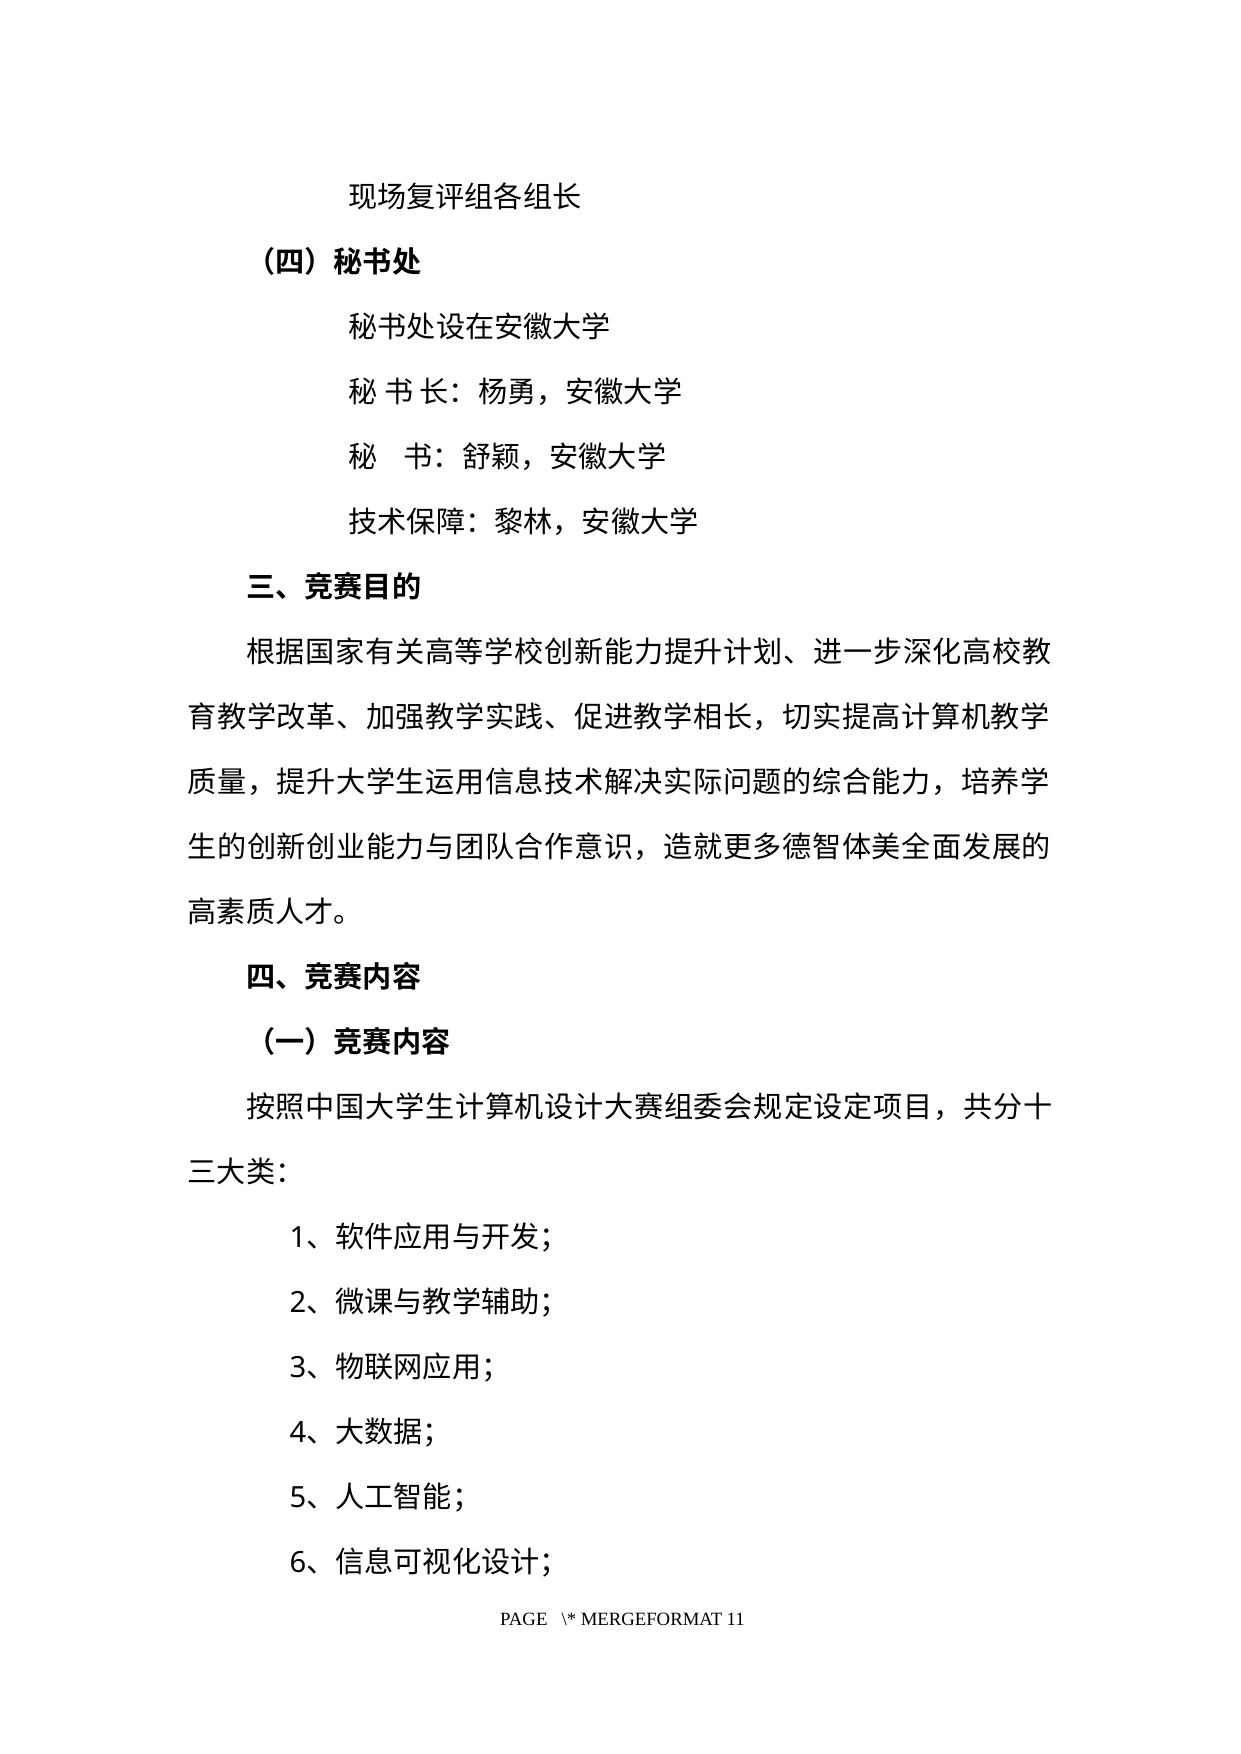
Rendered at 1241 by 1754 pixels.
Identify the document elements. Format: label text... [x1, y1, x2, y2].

text 四、竞赛内容 [187, 942, 1053, 1007]
text （一）竞赛内容 [187, 1007, 1053, 1072]
text 1、软件应用与开发； [187, 1202, 1053, 1267]
text 三、竞赛目的 [187, 552, 1053, 617]
text 秘 书 长：杨勇，安徽大学 [246, 357, 1053, 422]
text （四）秘书处 [246, 227, 1053, 292]
text 技术保障：黎林，安徽大学 [246, 487, 1053, 552]
text 3、物联网应用； [187, 1332, 1053, 1397]
text 秘书处设在安徽大学 [246, 292, 1053, 357]
text 秘 书：舒颖，安徽大学 [246, 422, 1053, 487]
text 2、微课与教学辅助； [187, 1267, 1053, 1332]
text 5、人工智能； [187, 1462, 1053, 1527]
text 根据国家有关高等学校创新能力提升计划、进一步深化高校教育教学改革、加强教学实践、促进教学相长，切实提高计算机教学质量，提升大学生运用信息技术解决实际问题的综合能力，培养学生的创新创业能力与团队合作意识，造就更多德智体美全面发展的高素质人才。 [187, 617, 1053, 942]
text 现场复评组各组长 [246, 162, 1053, 227]
text 4、大数据； [187, 1397, 1053, 1462]
text 6、信息可视化设计； [187, 1527, 1053, 1592]
text 按照中国大学生计算机设计大赛组委会规定设定项目，共分十三大类： [187, 1072, 1053, 1202]
